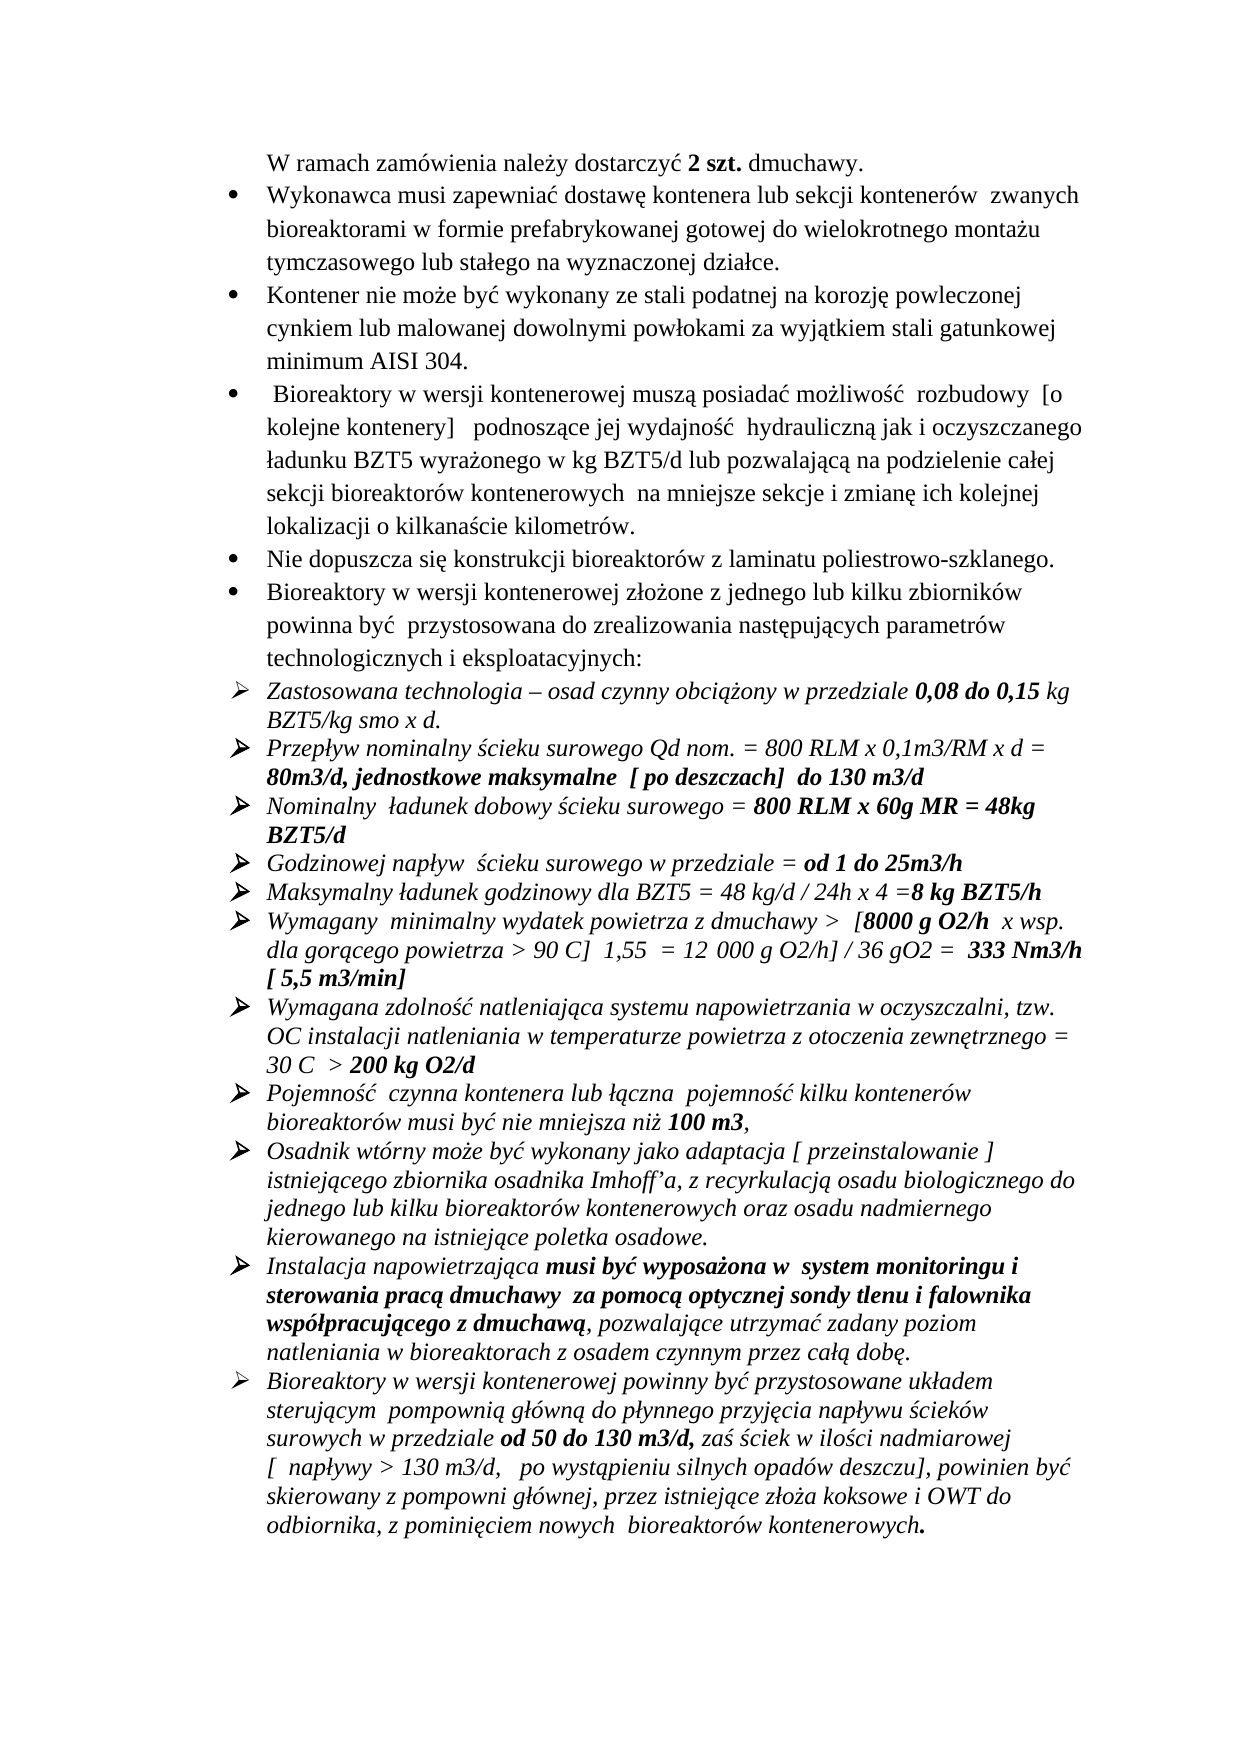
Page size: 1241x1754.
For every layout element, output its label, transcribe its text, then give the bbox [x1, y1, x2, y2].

list Bioreaktory w wersji kontenerowej złożone z jednego lub kilku zbiorników powinna być przystosowana do zrealizowania następujących parametrów technologicznych i eksploatacyjnych: [229, 577, 1093, 672]
list Przepływ nominalny ścieku surowego Qd nom. = 800 RLM x 0,1m3/RM x d = 80m3/d, jednostkowe maksymalne [ po deszczach] do 130 m3/d [229, 733, 1093, 791]
list Nie dopuszcza się konstrukcji bioreaktorów z laminatu poliestrowo-szklanego. [229, 544, 1093, 573]
list Bioreaktory w wersji kontenerowej powinny być przystosowane układem sterującym pompownią główną do płynnego przyjęcia napływu ścieków surowych w przedziale od 50 do 130 m3/d, zaś ściek w ilości nadmiarowej [ napływy > 130 m3/d, po wystąpieniu silnych opadów deszczu], powinien być skierowany z pompowni głównej, przez istniejące złoża koksowe i OWT do odbiornika, z pominięciem nowych bioreaktorów kontenerowych. [229, 1366, 1093, 1538]
list Godzinowej napływ ścieku surowego w przedziale = od 1 do 25m3/h [229, 848, 1093, 877]
list Wymagana zdolność natleniająca systemu napowietrzania w oczyszczalni, tzw. OC instalacji natleniania w temperaturze powietrza z otoczenia zewnętrznego = 30 C > 200 kg O2/d [229, 992, 1093, 1078]
list Pojemność czynna kontenera lub łączna pojemność kilku kontenerów bioreaktorów musi być nie mniejsza niż 100 m3, [229, 1078, 1093, 1136]
list Wykonawca musi zapewniać dostawę kontenera lub sekcji kontenerów zwanych bioreaktorami w formie prefabrykowanej gotowej do wielokrotnego montażu tymczasowego lub stałego na wyznaczonej działce. [229, 181, 1093, 275]
list Maksymalny ładunek godzinowy dla BZT5 = 48 kg/d / 24h x 4 =8 kg BZT5/h [229, 877, 1093, 906]
list Osadnik wtórny może być wykonany jako adaptacja [ przeinstalowanie ] istniejącego zbiornika osadnika Imhoff’a, z recyrkulacją osadu biologicznego do jednego lub kilku bioreaktorów kontenerowych oraz osadu nadmiernego kierowanego na istniejące poletka osadowe. [229, 1136, 1093, 1251]
list Wymagany minimalny wydatek powietrza z dmuchawy > [8000 g O2/h x wsp. dla gorącego powietrza > 90 C] 1,55 = 12 000 g O2/h] / 36 gO2 = 333 Nm3/h [ 5,5 m3/min] [229, 906, 1093, 992]
list Bioreaktory w wersji kontenerowej muszą posiadać możliwość rozbudowy [o kolejne kontenery] podnoszące jej wydajność hydrauliczną jak i oczyszczanego ładunku BZT5 wyrażonego w kg BZT5/d lub pozwalającą na podzielenie całej sekcji bioreaktorów kontenerowych na mniejsze sekcje i zmianę ich kolejnej lokalizacji o kilkanaście kilometrów. [229, 379, 1093, 539]
list Kontener nie może być wykonany ze stali podatnej na korozję powleczonej cynkiem lub malowanej dowolnymi powłokami za wyjątkiem stali gatunkowej minimum AISI 304. [229, 280, 1093, 374]
list W ramach zamówienia należy dostarczyć 2 szt. dmuchawy. [266, 148, 1093, 176]
list Instalacja napowietrzająca musi być wyposażona w system monitoringu i sterowania pracą dmuchawy za pomocą optycznej sondy tlenu i falownika współpracującego z dmuchawą, pozwalające utrzymać zadany poziom natleniania w bioreaktorach z osadem czynnym przez całą dobę. [229, 1251, 1093, 1366]
list Nominalny ładunek dobowy ścieku surowego = 800 RLM x 60g MR = 48kg BZT5/d [229, 791, 1093, 848]
list Zastosowana technologia – osad czynny obciążony w przedziale 0,08 do 0,15 kg BZT5/kg smo x d. [229, 676, 1093, 733]
